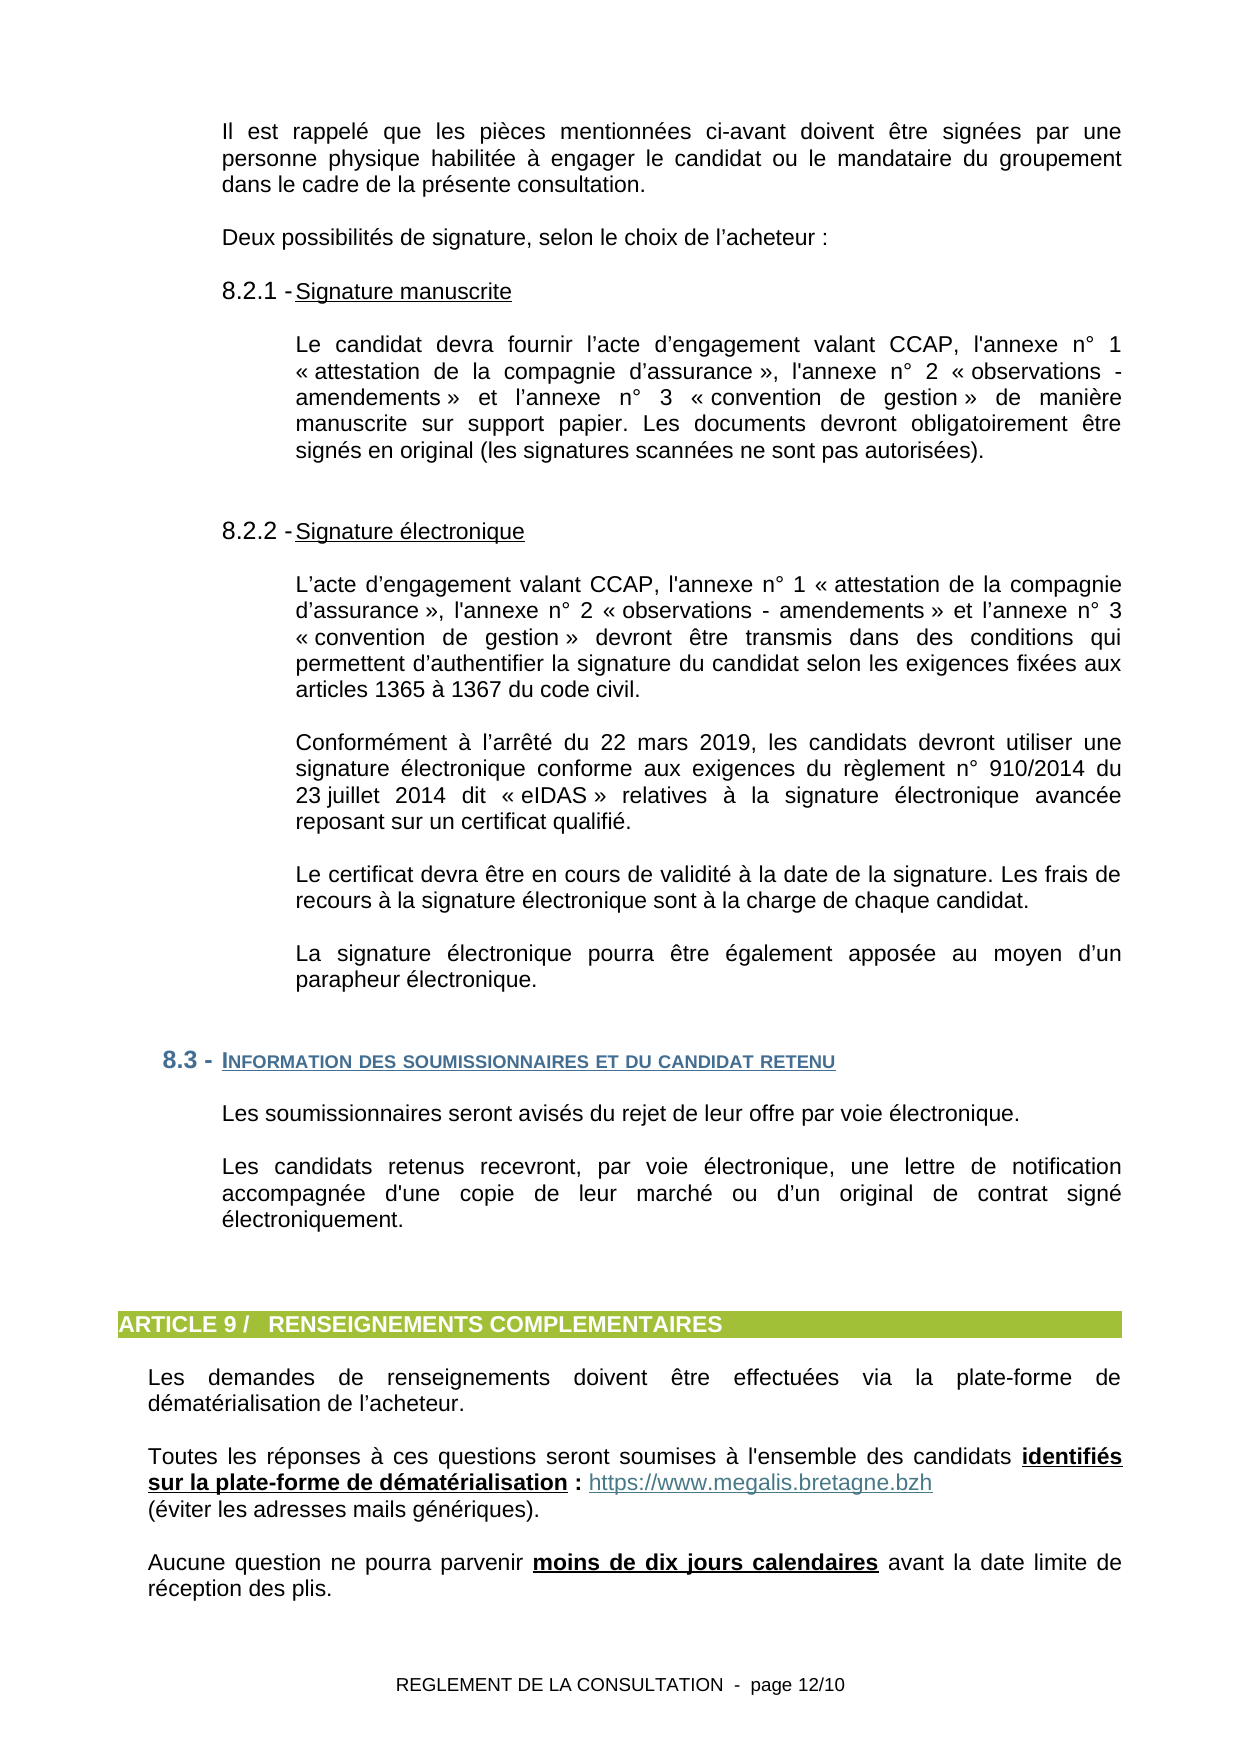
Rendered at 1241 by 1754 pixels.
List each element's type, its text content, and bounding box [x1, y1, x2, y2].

text La signature électronique pourra être également apposée au moyen d’un parapheur électronique. [295, 940, 1122, 993]
subtitle Information des soumissionnaires et du candidat retenu [162, 1045, 1122, 1074]
text Les candidats retenus recevront, par voie électronique, une lettre de notification accompagnée d'une copie de leur marché ou d’un original de contrat signé électroniquement. [222, 1153, 1122, 1232]
text Les demandes de renseignements doivent être effectuées via la plate-forme de dématérialisation de l’acheteur. [148, 1364, 1122, 1417]
text (éviter les adresses mails génériques). [148, 1496, 1122, 1522]
text L’acte d’engagement valant CCAP, l'annexe n° 1 « attestation de la compagnie d’assurance », l'annexe n° 2 « observations - amendements » et l’annexe n° 3 « convention de gestion » devront être transmis dans des conditions qui permettent d’authentifier la signature du candidat selon les exigences fixées aux articles 1365 à 1367 du code civil. [295, 571, 1122, 703]
subtitle RENSEIGNEMENTS COMPLEMENTAIRES [118, 1311, 1122, 1338]
text Conformément à l’arrêté du 22 mars 2019, les candidats devront utiliser une signature électronique conforme aux exigences du règlement n° 910/2014 du 23 juillet 2014 dit « eIDAS » relatives à la signature électronique avancée reposant sur un certificat qualifié. [295, 729, 1122, 834]
text Il est rappelé que les pièces mentionnées ci-avant doivent être signées par une personne physique habilitée à engager le candidat ou le mandataire du groupement dans le cadre de la présente consultation. [222, 118, 1122, 197]
text Le certificat devra être en cours de validité à la date de la signature. Les frais de recours à la signature électronique sont à la charge de chaque candidat. [295, 861, 1122, 913]
text Les soumissionnaires seront avisés du rejet de leur offre par voie électronique. [222, 1100, 1122, 1127]
subtitle Signature manuscrite [222, 276, 1122, 305]
text Le candidat devra fournir l’acte d’engagement valant CCAP, l'annexe n° 1 « attestation de la compagnie d’assurance », l'annexe n° 2 « observations - amendements » et l’annexe n° 3 « convention de gestion » de manière manuscrite sur support papier. Les documents devront obligatoirement être signés en original (les signatures scannées ne sont pas autorisées). [295, 331, 1122, 463]
text Aucune question ne pourra parvenir moins de dix jours calendaires avant la date limite de réception des plis. [148, 1548, 1122, 1601]
text Toutes les réponses à ces questions seront soumises à l'ensemble des candidats identifiés sur la plate-forme de dématérialisation : https://www.megalis.bretagne.bzh [148, 1443, 1122, 1496]
subtitle Signature électronique [222, 516, 1122, 544]
text Deux possibilités de signature, selon le choix de l’acheteur : [222, 223, 1122, 250]
